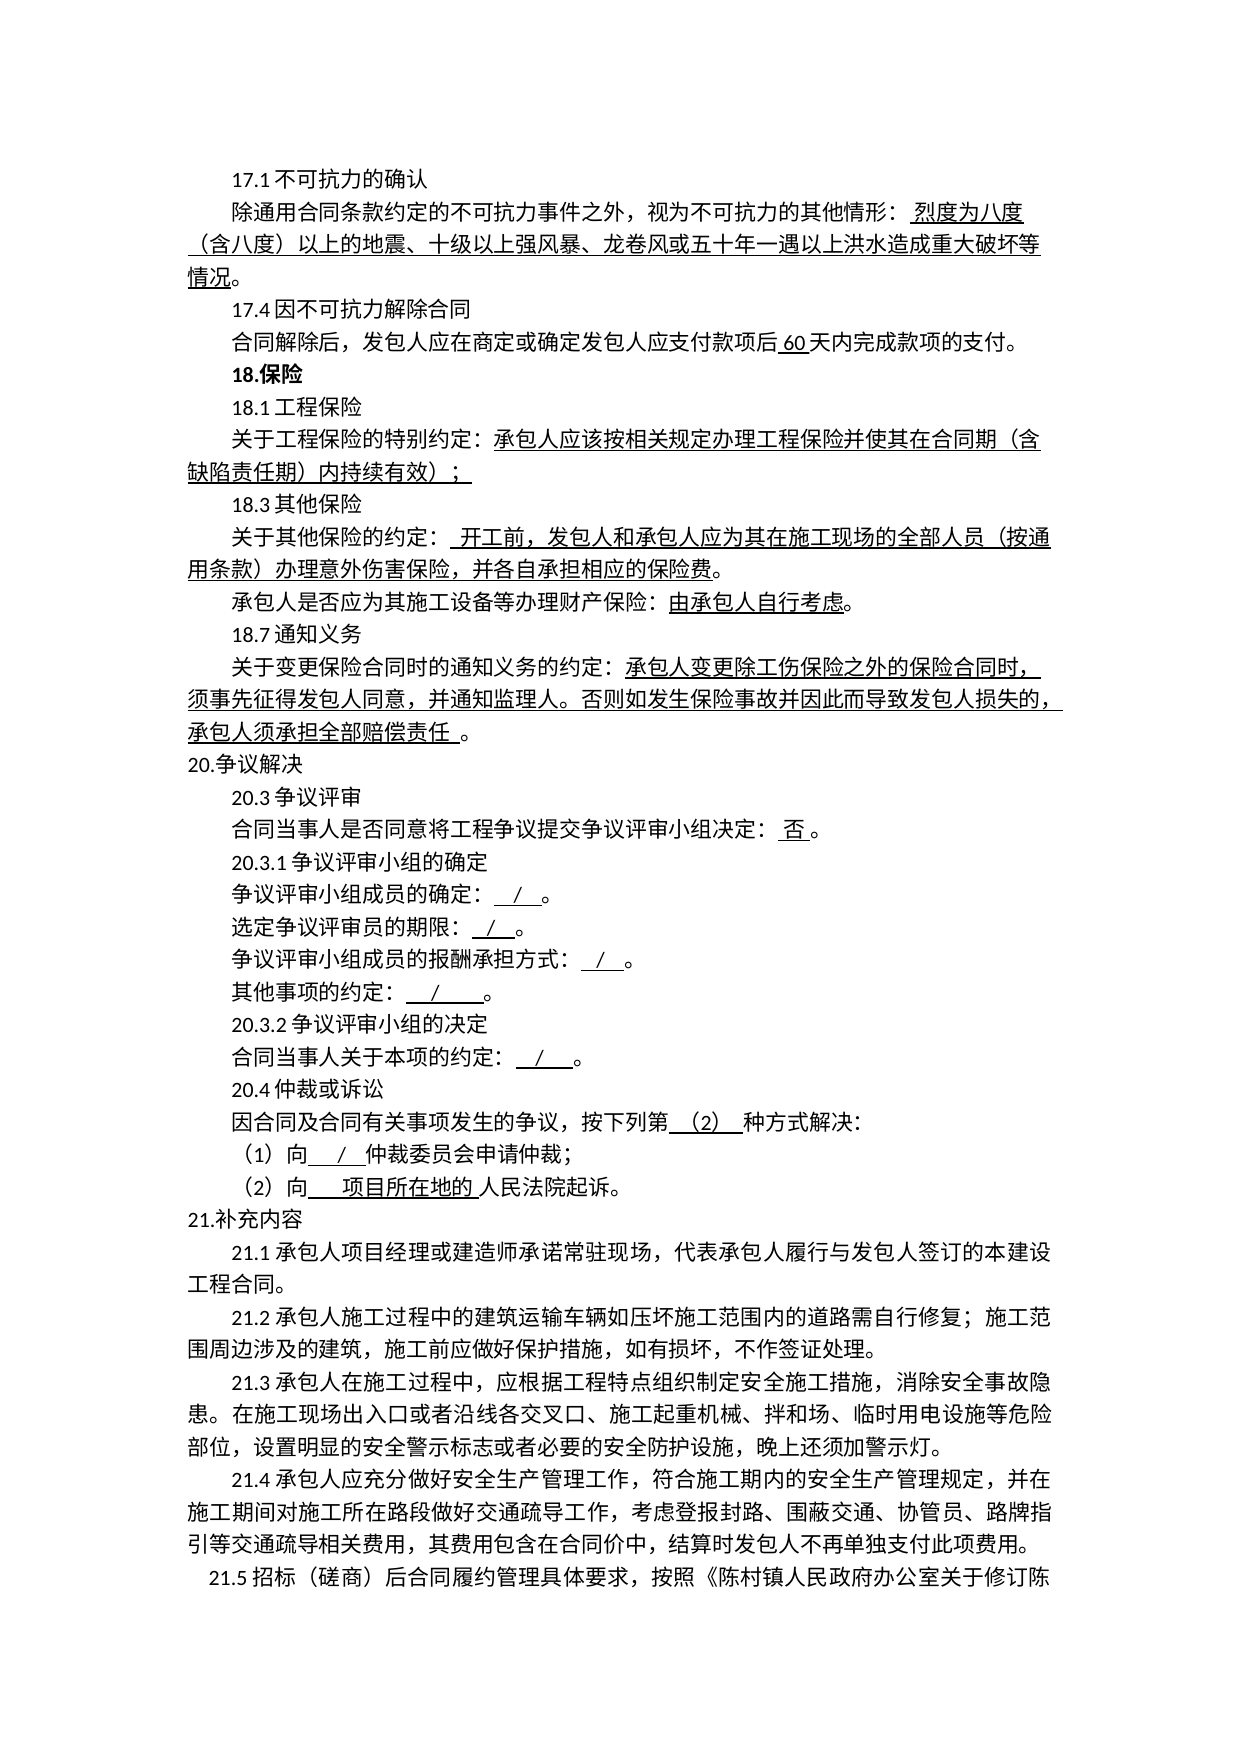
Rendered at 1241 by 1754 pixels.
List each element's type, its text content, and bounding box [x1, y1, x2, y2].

text 18.保险 [187, 357, 1053, 389]
text 21.3承包人在施工过程中，应根据工程特点组织制定安全施工措施，消除安全事故隐患。在施工现场出入口或者沿线各交叉口、施工起重机械、拌和场、临时用电设施等危险部位，设置明显的安全警示标志或者必要的安全防护设施，晚上还须加警示灯。 [187, 1364, 1053, 1462]
text 合同当事人关于本项的约定： / 。 [187, 1039, 1053, 1072]
text 选定争议评审员的期限： / 。 [187, 909, 1053, 942]
text 关于变更保险合同时的通知义务的约定：承包人变更除工伤保险之外的保险合同时，须事先征得发包人同意，并通知监理人。否则如发生保险事故并因此而导致发包人损失的，承包人须承担全部赔偿责任 。 [187, 649, 1053, 710]
text 21.4承包人应充分做好安全生产管理工作，符合施工期内的安全生产管理规定，并在施工期间对施工所在路段做好交通疏导工作，考虑登报封路、围蔽交通、协管员、路牌指引等交通疏导相关费用，其费用包含在合同价中，结算时发包人不再单独支付此项费用。 [187, 1462, 1053, 1559]
text 关于工程保险的特别约定：承包人应该按相关规定办理工程保险并使其在合同期（含缺陷责任期）内持续有效）； [187, 422, 1053, 487]
text 20.3.2争议评审小组的决定 [187, 1007, 1053, 1039]
text 20.4仲裁或诉讼 [187, 1072, 1053, 1104]
text 争议评审小组成员的报酬承担方式： / 。 [187, 942, 1053, 974]
text 争议评审小组成员的确定： / 。 [187, 877, 1053, 909]
text 17.1不可抗力的确认 [187, 162, 1053, 194]
text 21.1承包人项目经理或建造师承诺常驻现场，代表承包人履行与发包人签订的本建设工程合同。 [187, 1234, 1053, 1299]
text 17.4因不可抗力解除合同 [187, 292, 1053, 324]
text 18.3其他保险 [187, 487, 1053, 519]
text （2）向 项目所在地的 人民法院起诉。 [187, 1169, 1053, 1202]
text 18.1工程保险 [187, 389, 1053, 422]
text 20.争议解决 [187, 747, 1053, 779]
text 合同解除后，发包人应在商定或确定发包人应支付款项后 60天内完成款项的支付。 [187, 324, 1053, 357]
text 因合同及合同有关事项发生的争议，按下列第 （2） 种方式解决： [187, 1104, 1053, 1137]
text 18.7通知义务 [187, 617, 1053, 649]
text 20.3争议评审 [187, 779, 1053, 812]
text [187, 1559, 1053, 1592]
text 其他事项的约定： / 。 [187, 974, 1053, 1007]
text 20.3.1争议评审小组的确定 [187, 844, 1053, 877]
text 关于变更保险合同时的通知义务的约定：承包人变更除工伤保险之外的保险合同时，须事先征得发包人同意，并通知监理人。否则如发生保险事故并因此而导致发包人损失的，承包人须承担全部赔偿责任 。 [187, 711, 1053, 747]
text 21.补充内容 [187, 1202, 1053, 1234]
text 关于其他保险的约定： 开工前，发包人和承包人应为其在施工现场的全部人员（按通用条款）办理意外伤害保险，并各自承担相应的保险费。 [187, 519, 1053, 584]
text （1）向 / 仲裁委员会申请仲裁； [187, 1137, 1053, 1169]
text 21.2承包人施工过程中的建筑运输车辆如压坏施工范围内的道路需自行修复；施工范围周边涉及的建筑，施工前应做好保护措施，如有损坏，不作签证处理。 [187, 1299, 1053, 1364]
text 除通用合同条款约定的不可抗力事件之外，视为不可抗力的其他情形： 烈度为八度（含八度）以上的地震、十级以上强风暴、龙卷风或五十年一遇以上洪水造成重大破坏等情况。 [187, 194, 1053, 292]
text 承包人是否应为其施工设备等办理财产保险：由承包人自行考虑。 [187, 584, 1053, 617]
text 合同当事人是否同意将工程争议提交争议评审小组决定： 否 。 [187, 812, 1053, 844]
